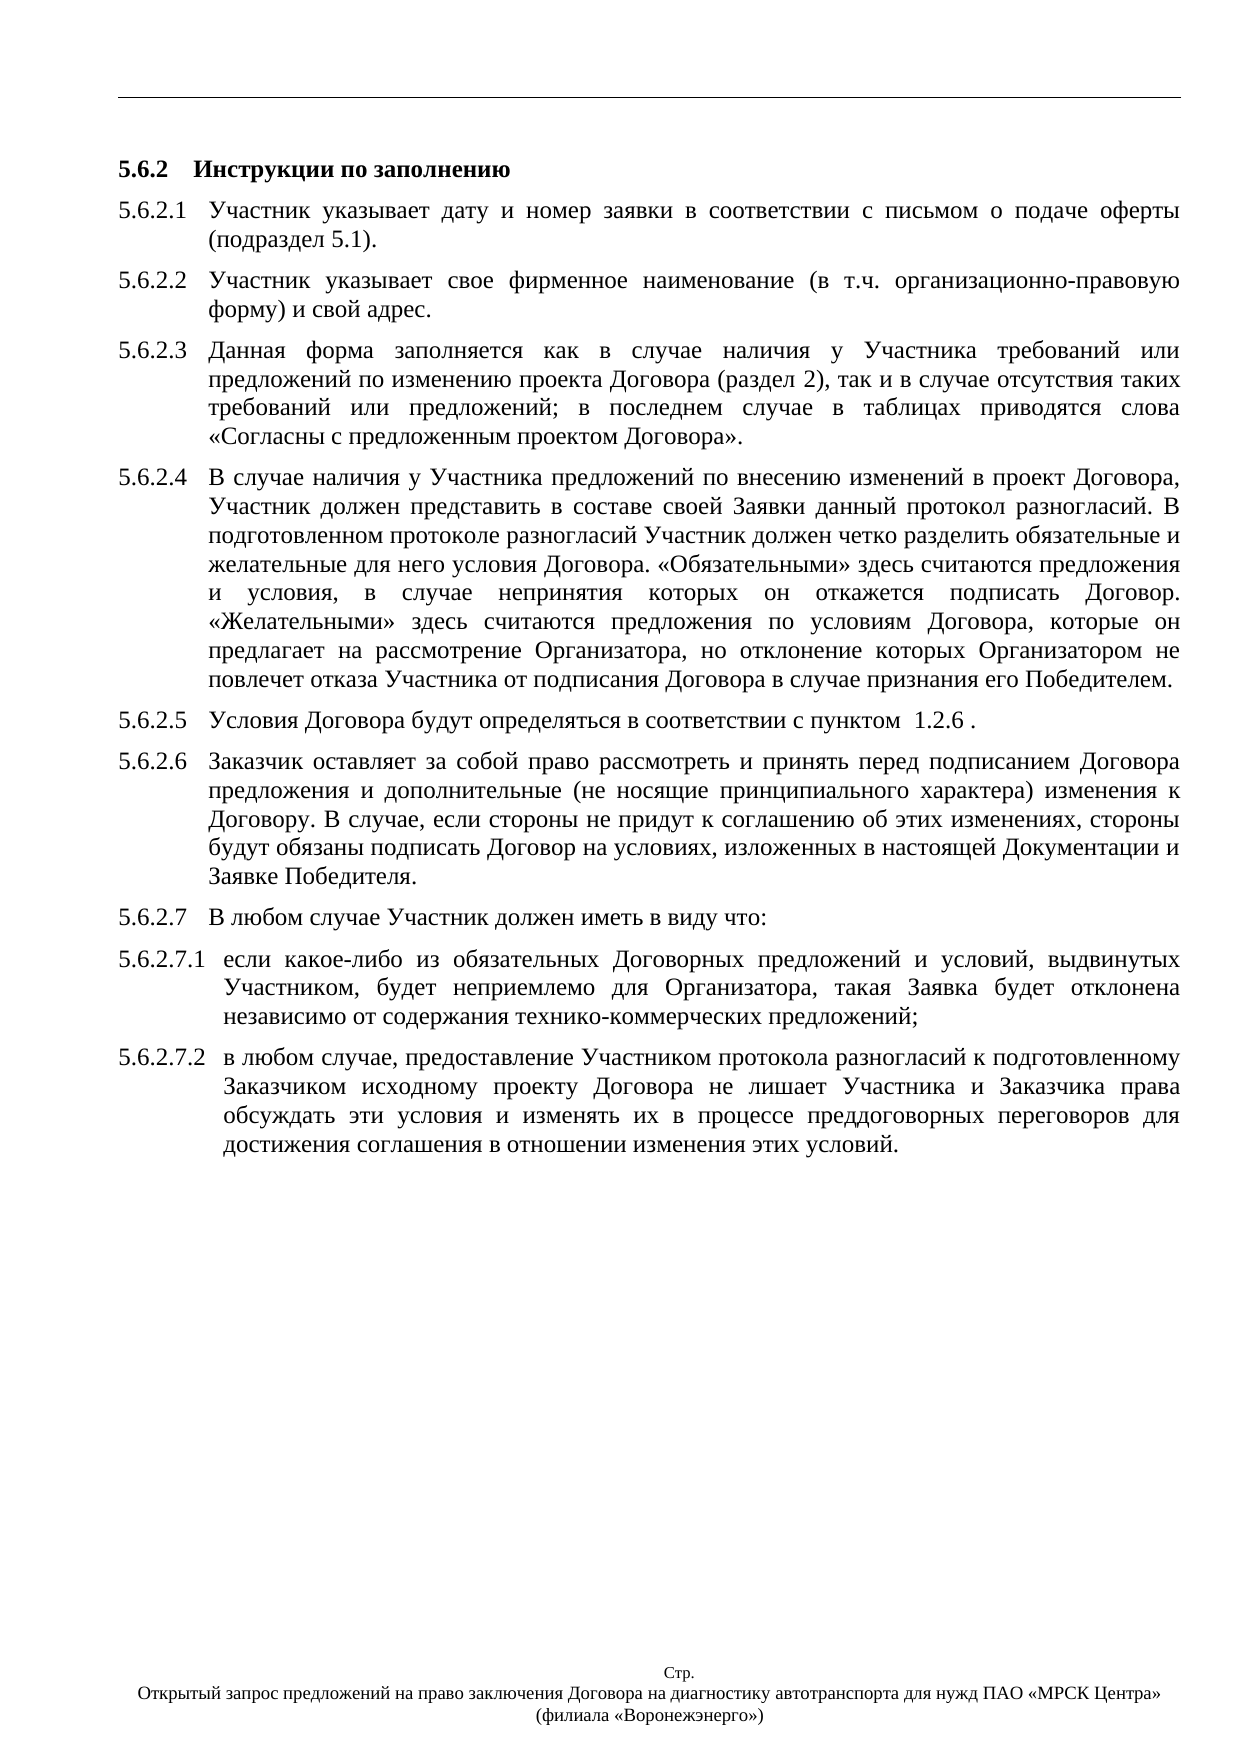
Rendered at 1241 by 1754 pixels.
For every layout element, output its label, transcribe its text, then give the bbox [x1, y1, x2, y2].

list Заказчик оставляет за собой право рассмотреть и принять перед подписанием Договора предложения и дополнительные (не носящие принципиального характера) изменения к Договору. В случае, если стороны не придут к соглашению об этих изменениях, стороны будут обязаны подписать Договор на условиях, изложенных в настоящей Документации и Заявке Победителя. [118, 746, 1181, 890]
subtitle Инструкции по заполнению [118, 154, 1181, 182]
list в любом случае, предоставление Участником протокола разногласий к подготовленному Заказчиком исходному проекту Договора не лишает Участника и Заказчика права обсуждать эти условия и изменять их в процессе преддоговорных переговоров для достижения соглашения в отношении изменения этих условий. [118, 1042, 1181, 1157]
list Условия Договора будут определяться в соответствии с пунктом 1.2.6 . [118, 705, 1181, 734]
list Участник указывает дату и номер заявки в соответствии с письмом о подаче оферты (подраздел 5.1). [118, 195, 1181, 252]
list В случае наличия у Участника предложений по внесению изменений в проект Договора, Участник должен представить в составе своей Заявки данный протокол разногласий. В подготовленном протоколе разногласий Участник должен четко разделить обязательные и желательные для него условия Договора. «Обязательными» здесь считаются предложения и условия, в случае непринятия которых он откажется подписать Договор. «Желательными» здесь считаются предложения по условиям Договора, которые он предлагает на рассмотрение Организатора, но отклонение которых Организатором не повлечет отказа Участника от подписания Договора в случае признания его Победителем. [118, 462, 1181, 692]
list В любом случае Участник должен иметь в виду что: [118, 902, 1181, 931]
list Данная форма заполняется как в случае наличия у Участника требований или предложений по изменению проекта Договора (раздел 2), так и в случае отсутствия таких требований или предложений; в последнем случае в таблицах приводятся слова «Согласны с предложенным проектом Договора». [118, 335, 1181, 450]
list Участник указывает свое фирменное наименование (в т.ч. организационно-правовую форму) и свой адрес. [118, 265, 1181, 322]
list если какое-либо из обязательных Договорных предложений и условий, выдвинутых Участником, будет неприемлемо для Организатора, такая Заявка будет отклонена независимо от содержания технико-коммерческих предложений; [118, 944, 1181, 1030]
